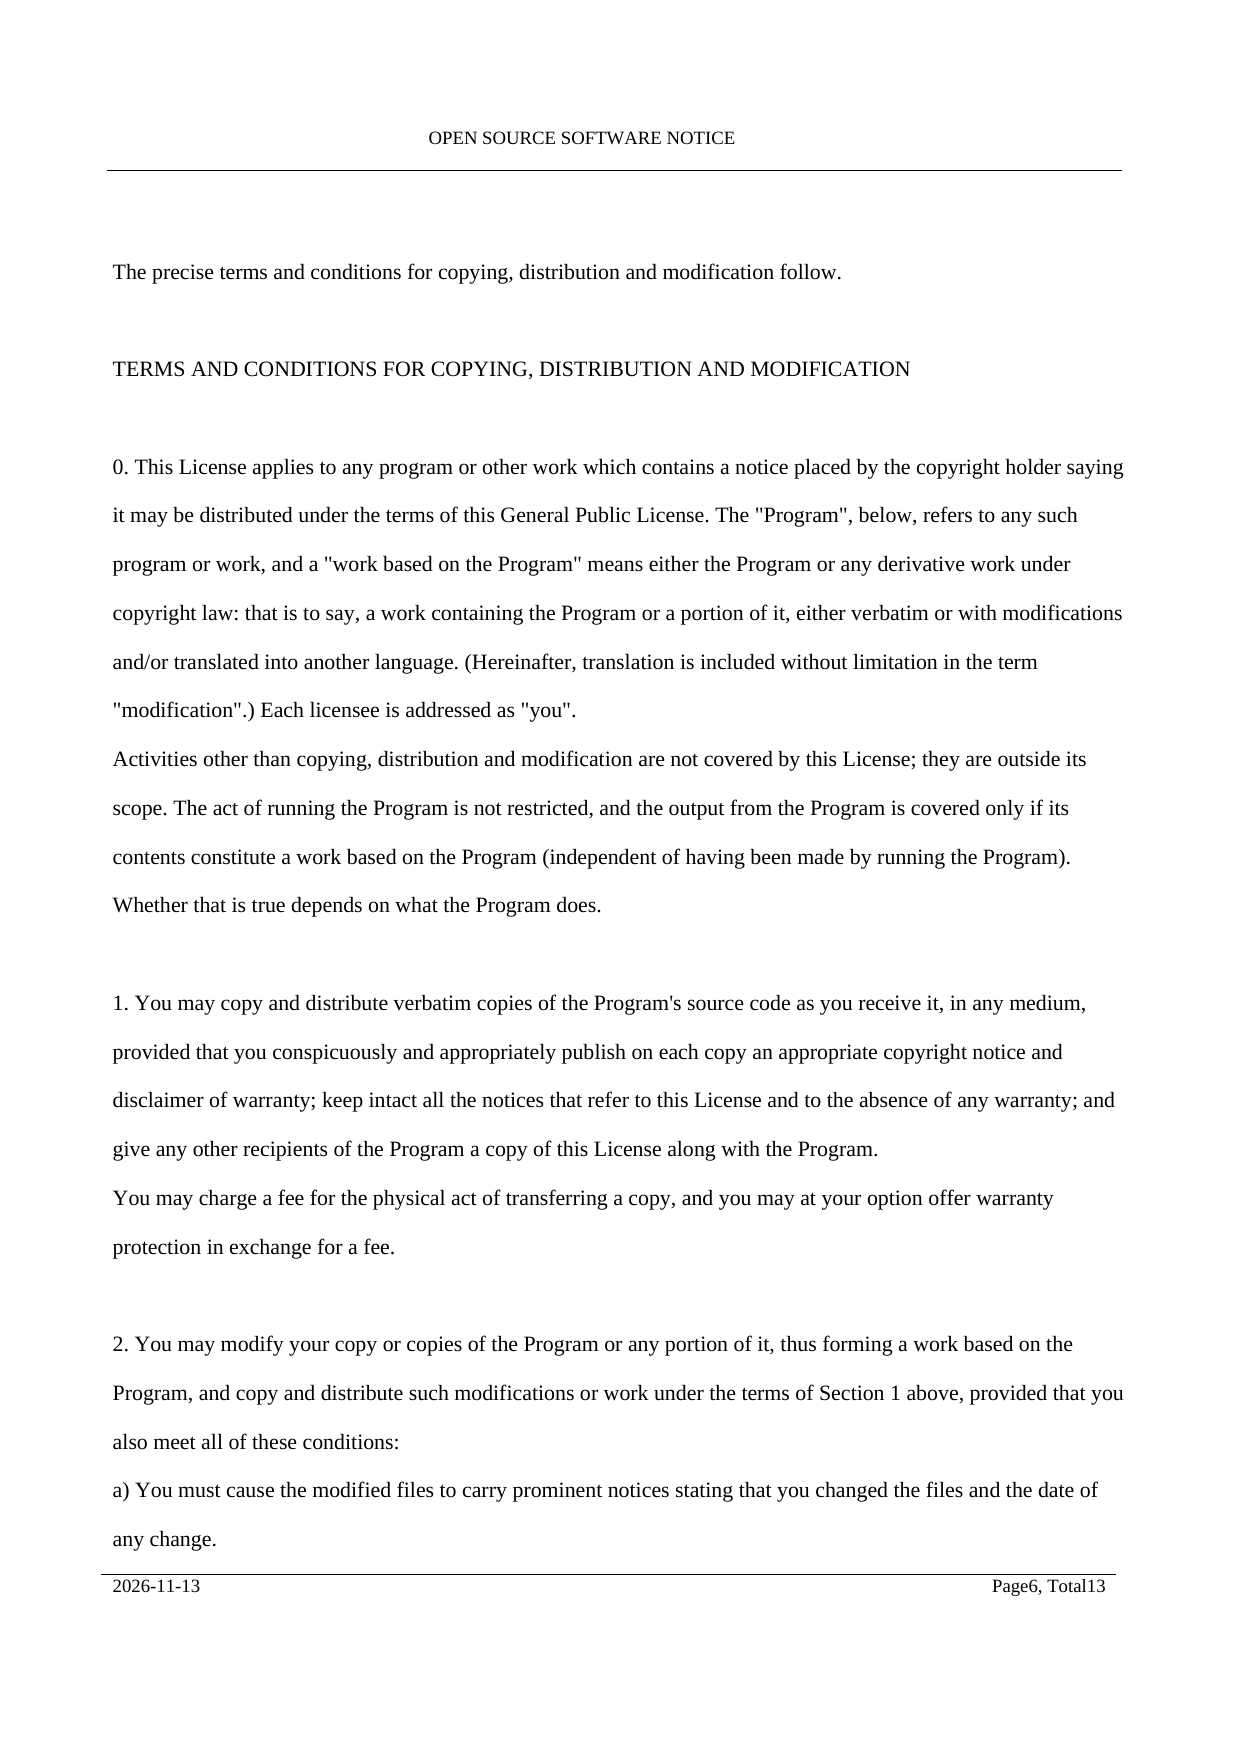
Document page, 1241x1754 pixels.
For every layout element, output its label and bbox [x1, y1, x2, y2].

text [112, 206, 1128, 1555]
